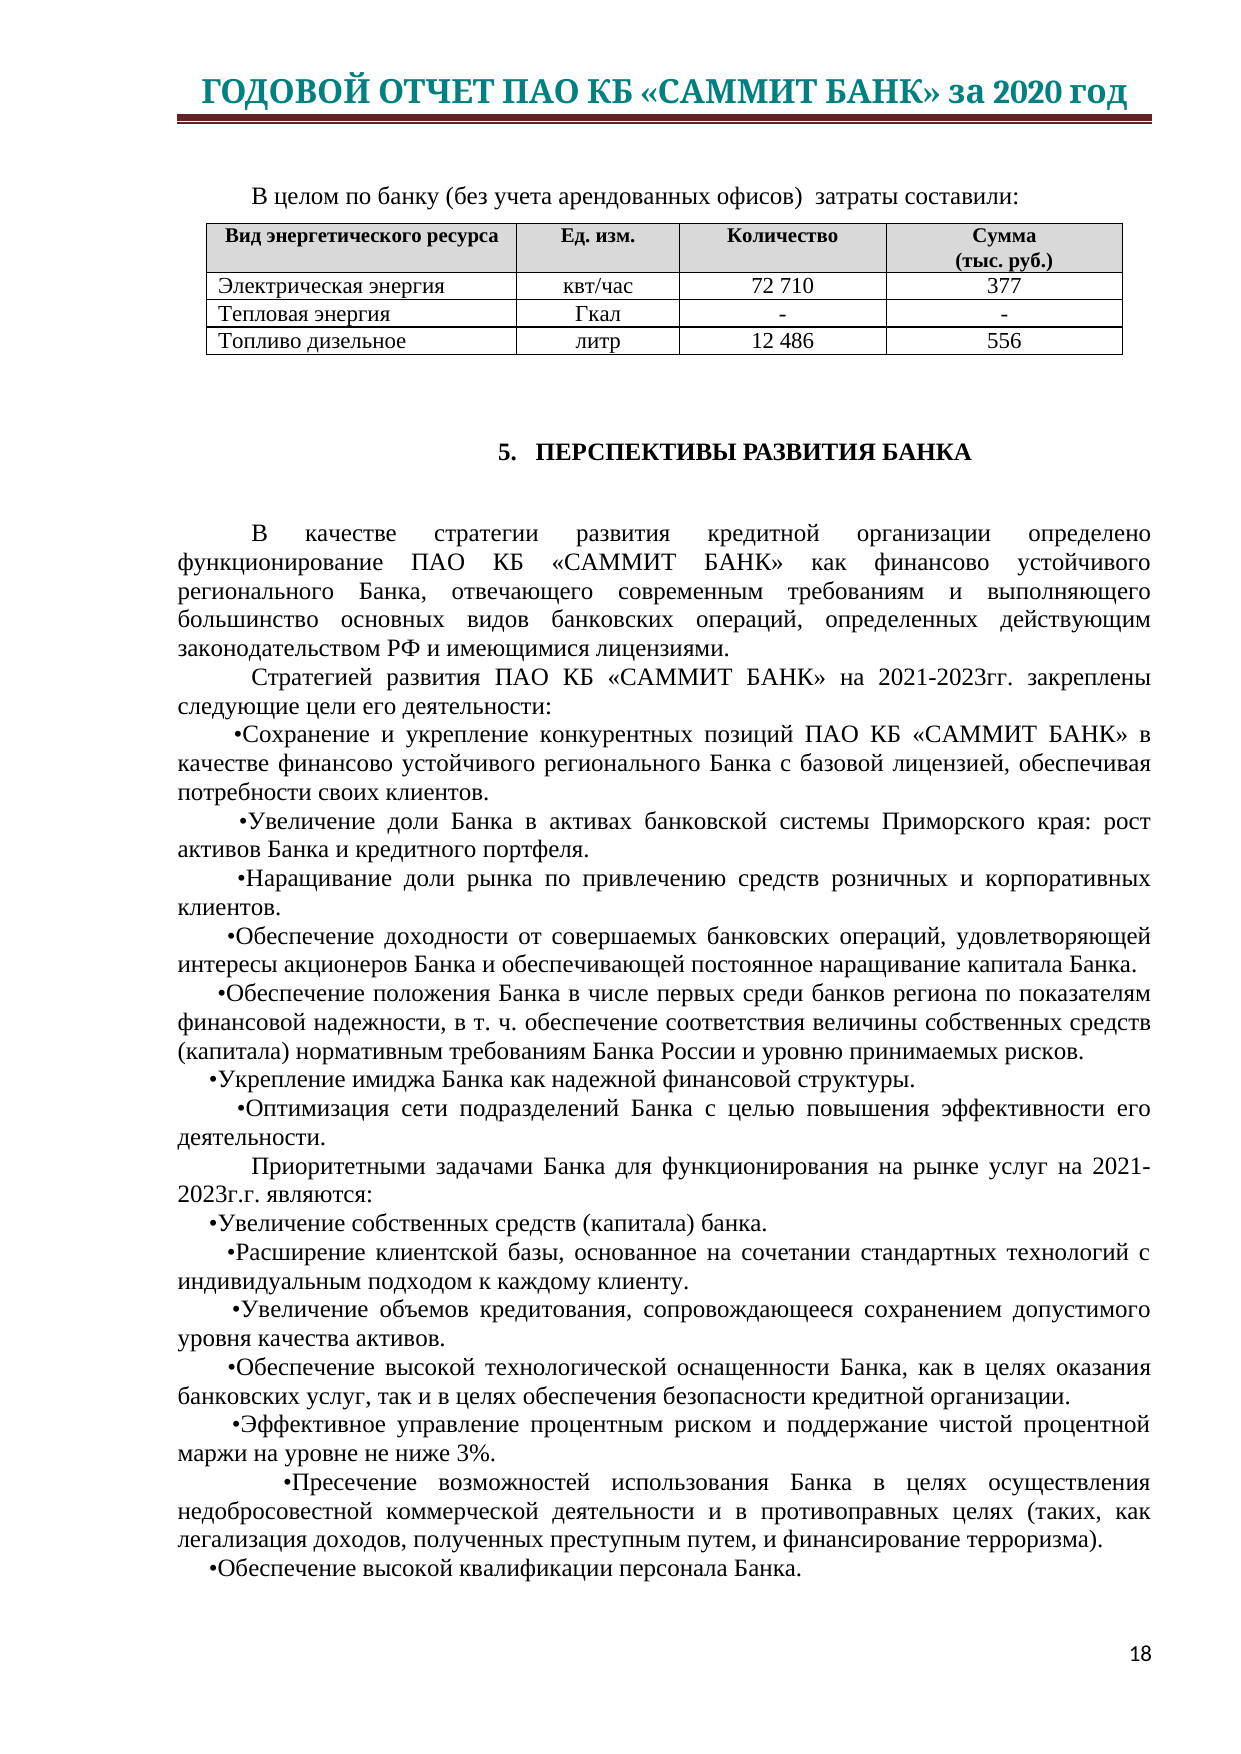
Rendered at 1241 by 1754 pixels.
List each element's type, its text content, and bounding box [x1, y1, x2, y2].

text Приоритетными задачами Банка для функционирования на рынке услуг на 2021-2023г.г. являются: [177, 1151, 1152, 1208]
subtitle ПЕРСПЕКТИВЫ РАЗВИТИЯ БАНКА [318, 437, 1152, 465]
table_cell 12 486 [680, 328, 886, 354]
table_cell 556 [887, 328, 1122, 354]
table_cell - [887, 300, 1122, 326]
text •Увеличение собственных средств (капитала) банка. [177, 1208, 1152, 1237]
text В качестве стратегии развития кредитной организации определено функционирование ПАО КБ «САММИТ БАНК» как финансово устойчивого регионального Банка, отвечающего современным требованиям и выполняющего большинство основных видов банковских операций, определенных действующим законодательством РФ и имеющимися лицензиями. [177, 518, 1152, 662]
table_cell Тепловая энергия [207, 300, 516, 326]
text •Сохранение и укрепление конкурентных позиций ПАО КБ «САММИТ БАНК» в качестве финансово устойчивого регионального Банка с базовой лицензией, обеспечивая потребности своих клиентов. [177, 719, 1152, 806]
table_cell Гкал [517, 300, 679, 326]
table_cell 377 [887, 273, 1122, 299]
text •Увеличение объемов кредитования, сопровождающееся сохранением допустимого уровня качества активов. [177, 1294, 1152, 1352]
table_cell Топливо дизельное [207, 328, 516, 354]
text •Укрепление имиджа Банка как надежной финансовой структуры. [177, 1064, 1152, 1093]
text •Пресечение возможностей использования Банка в целях осуществления недобросовестной коммерческой деятельности и в противоправных целях (таких, как легализация доходов, полученных преступным путем, и финансирование терроризма). [177, 1467, 1152, 1553]
table_cell Электрическая энергия [207, 273, 516, 299]
table_cell - [680, 300, 886, 326]
text •Эффективное управление процентным риском и поддержание чистой процентной маржи на уровне не ниже 3%. [177, 1409, 1152, 1467]
text Стратегией развития ПАО КБ «САММИТ БАНК» на 2021-2023гг. закреплены следующие цели его деятельности: [177, 662, 1152, 719]
text •Расширение клиентской базы, основанное на сочетании стандартных технологий с индивидуальным подходом к каждому клиенту. [177, 1237, 1152, 1294]
table_cell 72 710 [680, 273, 886, 299]
table_cell литр [517, 328, 679, 354]
text •Обеспечение доходности от совершаемых банковских операций, удовлетворяющей интересы акционеров Банка и обеспечивающей постоянное наращивание капитала Банка. [177, 921, 1152, 978]
table_cell квт/час [517, 273, 679, 299]
text •Обеспечение положения Банка в числе первых среди банков региона по показателям финансовой надежности, в т. ч. обеспечение соответствия величины собственных средств (капитала) нормативным требованиям Банка России и уровню принимаемых рисков. [177, 978, 1152, 1064]
text В целом по банку (без учета арендованных офисов) затраты составили: [177, 181, 1152, 210]
table_header Количество [680, 224, 886, 272]
text •Обеспечение высокой квалификации персонала Банка. [177, 1553, 1152, 1582]
table_header Сумма (тыс. руб.) [887, 224, 1122, 272]
table_header Вид энергетического ресурса [207, 224, 516, 272]
text •Увеличение доли Банка в активах банковской системы Приморского края: рост активов Банка и кредитного портфеля. [177, 806, 1152, 863]
text •Оптимизация сети подразделений Банка с целью повышения эффективности его деятельности. [177, 1093, 1152, 1151]
table_header Ед. изм. [517, 224, 679, 272]
text •Обеспечение высокой технологической оснащенности Банка, как в целях оказания банковских услуг, так и в целях обеспечения безопасности кредитной организации. [177, 1352, 1152, 1409]
text •Наращивание доли рынка по привлечению средств розничных и корпоративных клиентов. [177, 863, 1152, 921]
